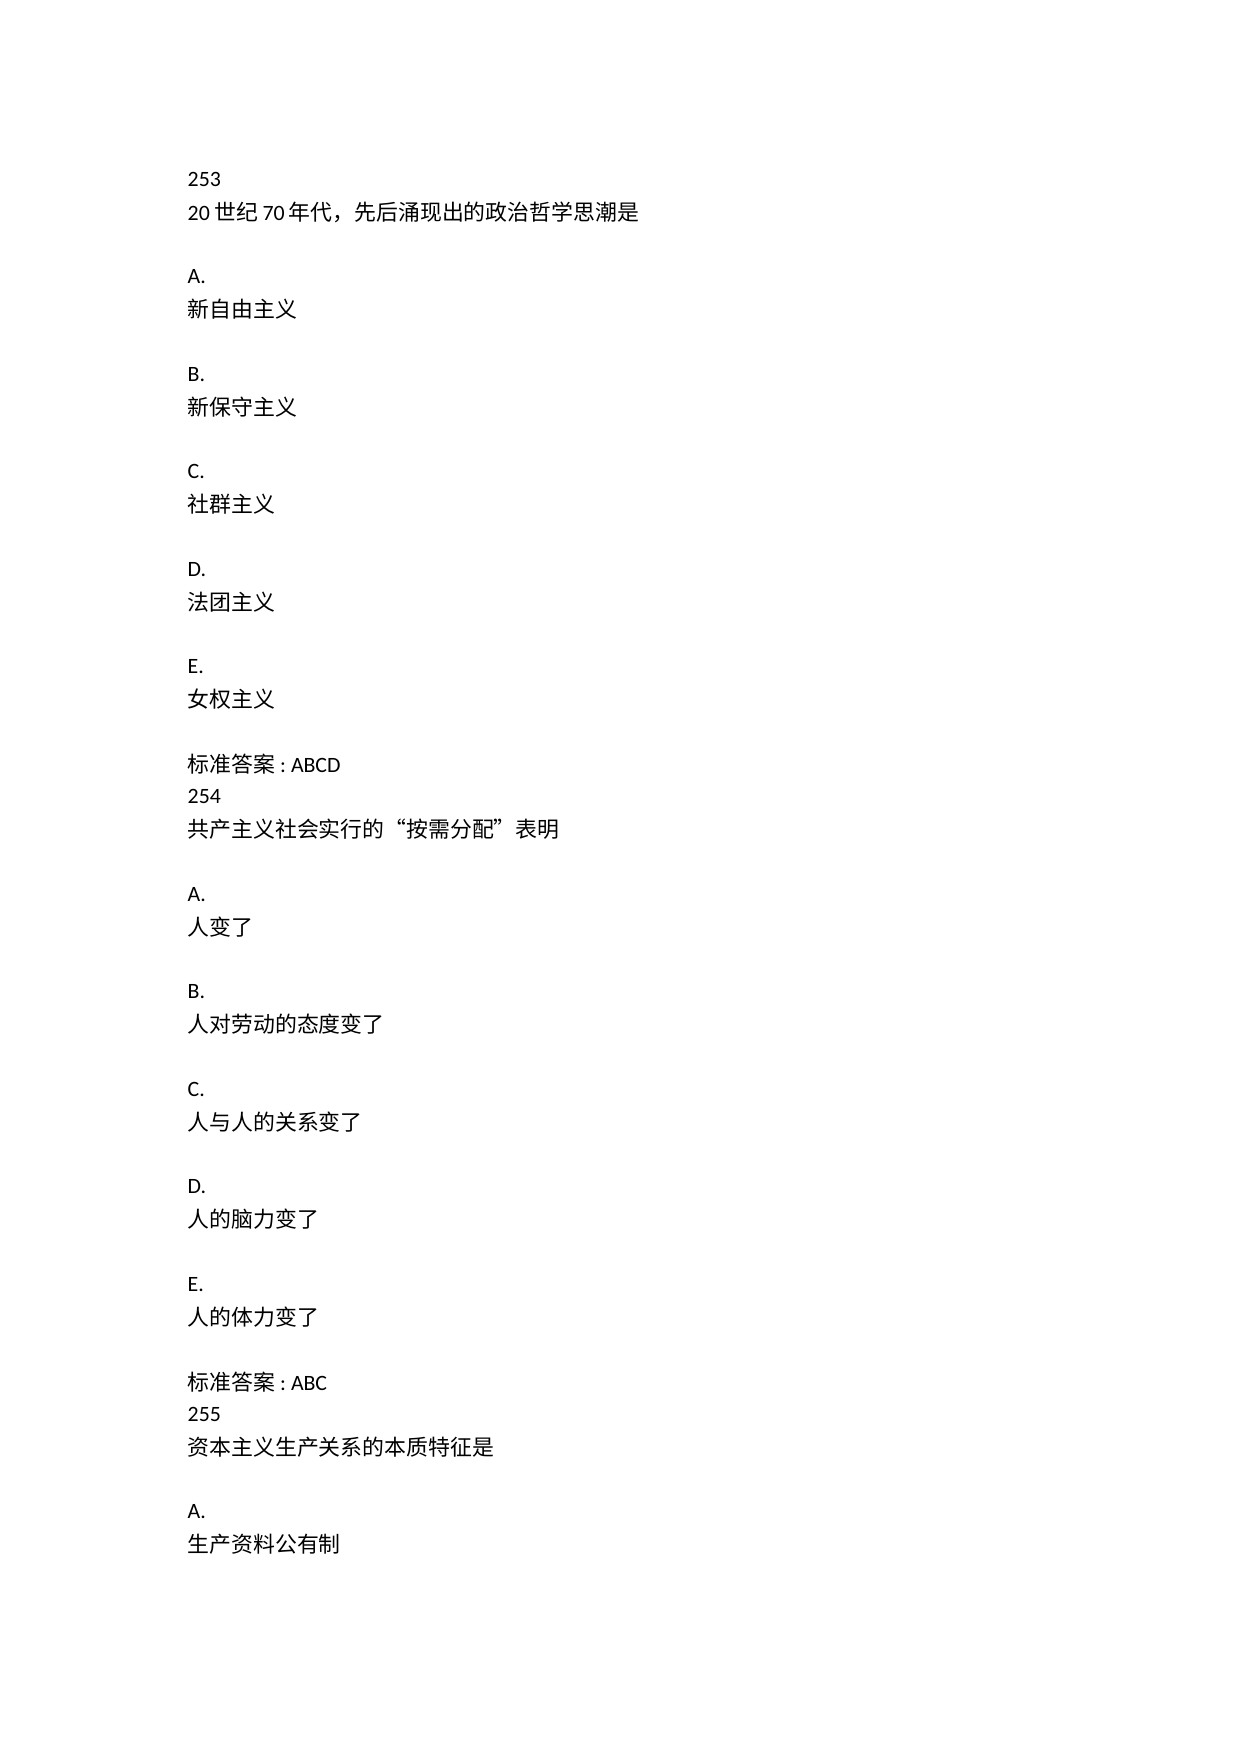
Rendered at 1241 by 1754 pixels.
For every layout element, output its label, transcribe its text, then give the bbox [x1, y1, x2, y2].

text E. [187, 649, 1053, 682]
text B. [187, 357, 1053, 389]
text 标准答案 : ABCD [187, 747, 1053, 779]
text 标准答案 : ABC [187, 1364, 1053, 1397]
text 255 [187, 1397, 1053, 1429]
text A. [187, 1494, 1053, 1527]
text E. [187, 1267, 1053, 1299]
text 法团主义 [187, 584, 1053, 617]
text 254 [187, 779, 1053, 812]
text 生产资料公有制 [187, 1527, 1053, 1559]
text 人与人的关系变了 [187, 1104, 1053, 1137]
text 社群主义 [187, 487, 1053, 519]
text 20世纪70年代，先后涌现出的政治哲学思潮是 [187, 194, 1053, 227]
text 253 [187, 162, 1053, 194]
text A. [187, 877, 1053, 909]
text A. [187, 259, 1053, 292]
text 人变了 [187, 909, 1053, 942]
text D. [187, 552, 1053, 584]
text C. [187, 1072, 1053, 1104]
text 共产主义社会实行的“按需分配”表明 [187, 812, 1053, 844]
text 新保守主义 [187, 389, 1053, 422]
text 资本主义生产关系的本质特征是 [187, 1429, 1053, 1462]
text 人的脑力变了 [187, 1202, 1053, 1234]
text D. [187, 1169, 1053, 1202]
text 新自由主义 [187, 292, 1053, 324]
text 女权主义 [187, 682, 1053, 714]
text C. [187, 454, 1053, 487]
text 人对劳动的态度变了 [187, 1007, 1053, 1039]
text B. [187, 974, 1053, 1007]
text 人的体力变了 [187, 1299, 1053, 1332]
